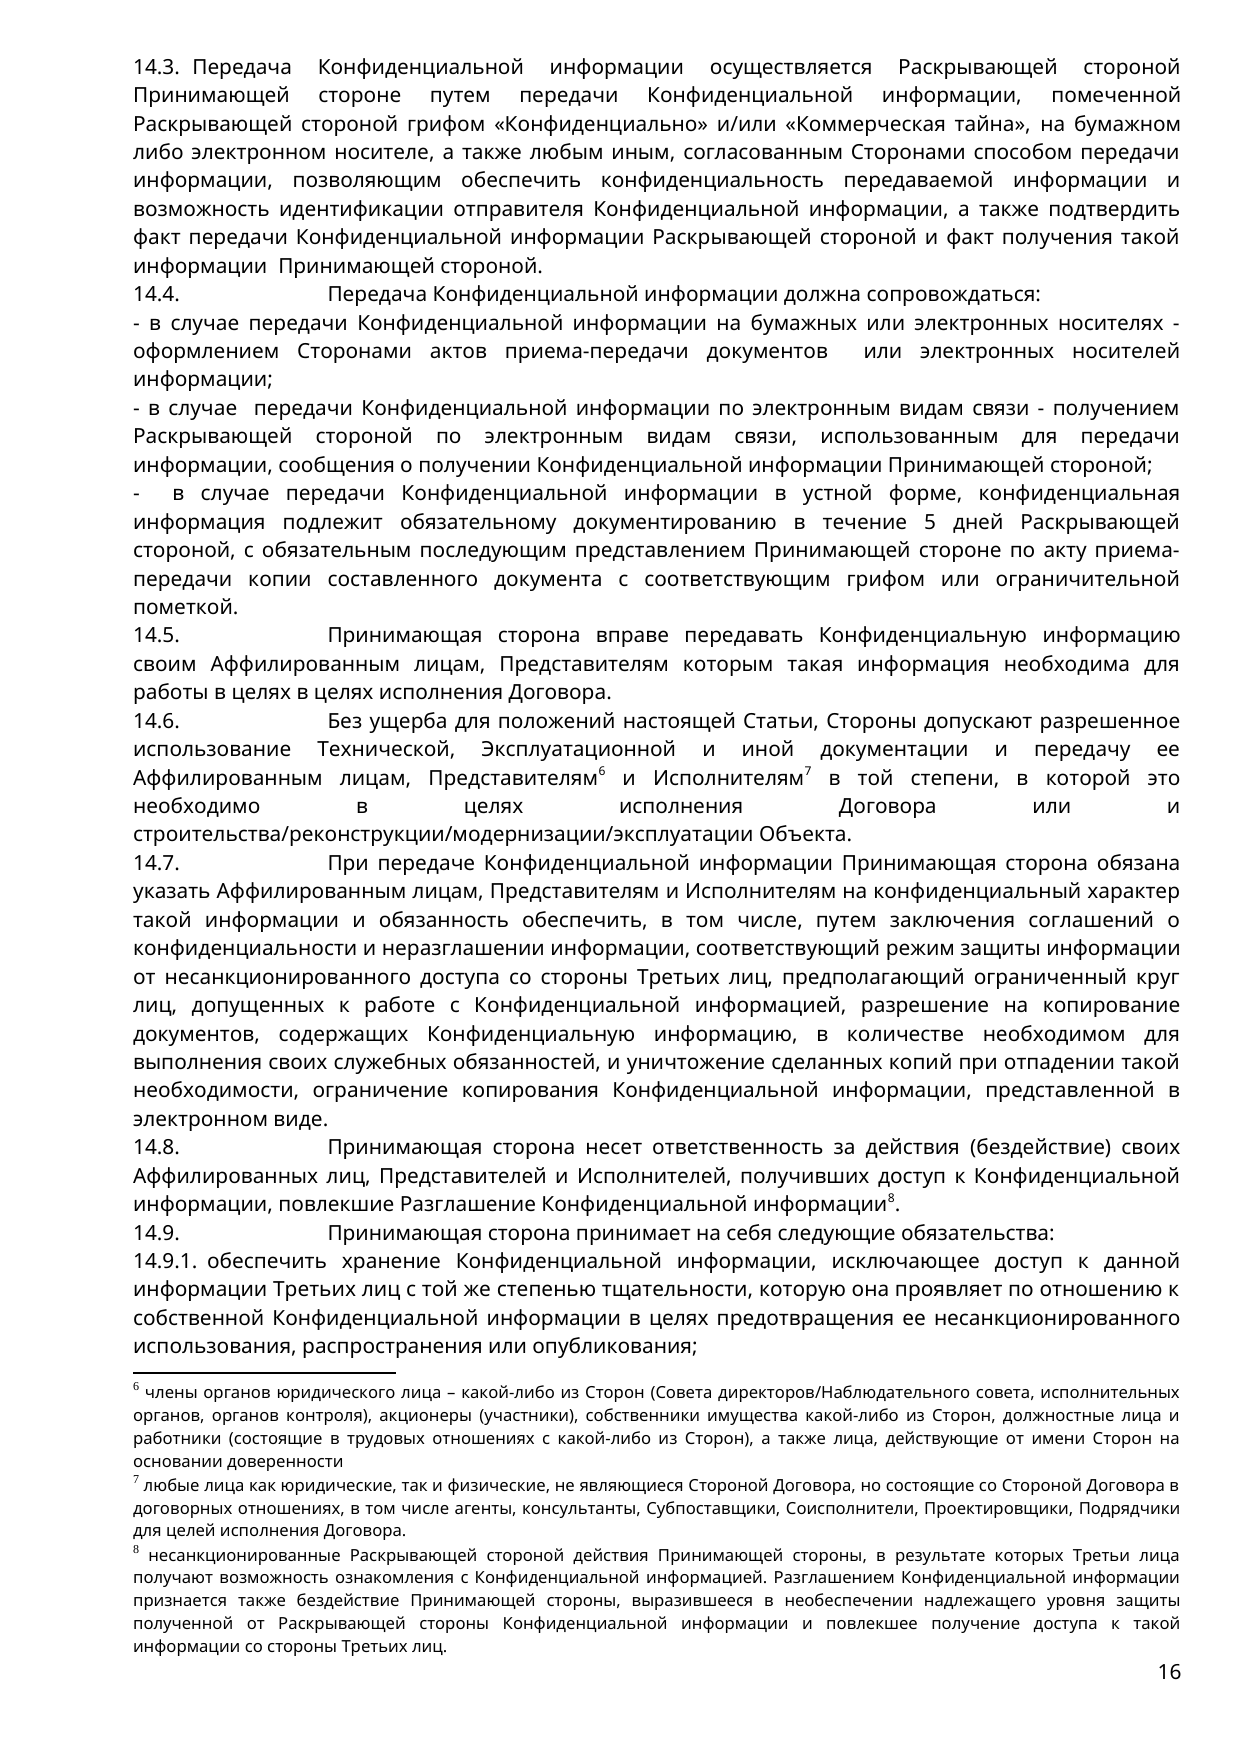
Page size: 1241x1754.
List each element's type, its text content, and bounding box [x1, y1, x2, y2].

list обеспечить хранение Конфиденциальной информации, исключающее доступ к данной информации Третьих лиц с той же степенью тщательности, которую она проявляет по отношению к собственной Конфиденциальной информации в целях предотвращения ее несанкционированного использования, распространения или опубликования; [133, 1246, 1181, 1360]
text - в случае передачи Конфиденциальной информации в устной форме, конфиденциальная информация подлежит обязательному документированию в течение 5 дней Раскрывающей стороной, с обязательным последующим представлением Принимающей стороне по акту приема-передачи копии составленного документа с соответствующим грифом или ограничительной пометкой. [133, 478, 1181, 621]
list Без ущерба для положений настоящей Статьи, Стороны допускают разрешенное использование Технической, Эксплуатационной и иной документации и передачу ее Аффилированным лицам, Представителям и Исполнителям в той степени, в которой это необходимо в целях исполнения Договора или и строительства/реконструкции/модернизации/эксплуатации Объекта. [133, 706, 1181, 848]
list Принимающая сторона вправе передавать Конфиденциальную информацию своим Аффилированным лицам, Представителям которым такая информация необходима для работы в целях в целях исполнения Договора. [133, 621, 1181, 706]
text - в случае передачи Конфиденциальной информации по электронным видам связи - получением Раскрывающей стороной по электронным видам связи, использованным для передачи информации, сообщения о получении Конфиденциальной информации Принимающей стороной; [133, 393, 1181, 478]
list Принимающая сторона несет ответственность за действия (бездействие) своих Аффилированных лиц, Представителей и Исполнителей, получивших доступ к Конфиденциальной информации, повлекшие Разглашение Конфиденциальной информации. [133, 1132, 1181, 1218]
text - в случае передачи Конфиденциальной информации на бумажных или электронных носителях - оформлением Сторонами актов приема-передачи документов или электронных носителей информации; [133, 308, 1181, 393]
list Принимающая сторона принимает на себя следующие обязательства: [133, 1218, 1181, 1246]
list Передача Конфиденциальной информации осуществляется Раскрывающей стороной Принимающей стороне путем передачи Конфиденциальной информации, помеченной Раскрывающей стороной грифом «Конфиденциально» и/или «Коммерческая тайна», на бумажном либо электронном носителе, а также любым иным, согласованным Сторонами способом передачи информации, позволяющим обеспечить конфиденциальность передаваемой информации и возможность идентификации отправителя Конфиденциальной информации, а также подтвердить факт передачи Конфиденциальной информации Раскрывающей стороной и факт получения такой информации Принимающей стороной. [133, 52, 1181, 279]
list Передача Конфиденциальной информации должна сопровождаться: [133, 279, 1181, 308]
list При передаче Конфиденциальной информации Принимающая сторона обязана указать Аффилированным лицам, Представителям и Исполнителям на конфиденциальный характер такой информации и обязанность обеспечить, в том числе, путем заключения соглашений о конфиденциальности и неразглашении информации, соответствующий режим защиты информации от несанкционированного доступа со стороны Третьих лиц, предполагающий ограниченный круг лиц, допущенных к работе с Конфиденциальной информацией, разрешение на копирование документов, содержащих Конфиденциальную информацию, в количестве необходимом для выполнения своих служебных обязанностей, и уничтожение сделанных копий при отпадении такой необходимости, ограничение копирования Конфиденциальной информации, представленной в электронном виде. [133, 848, 1181, 1132]
